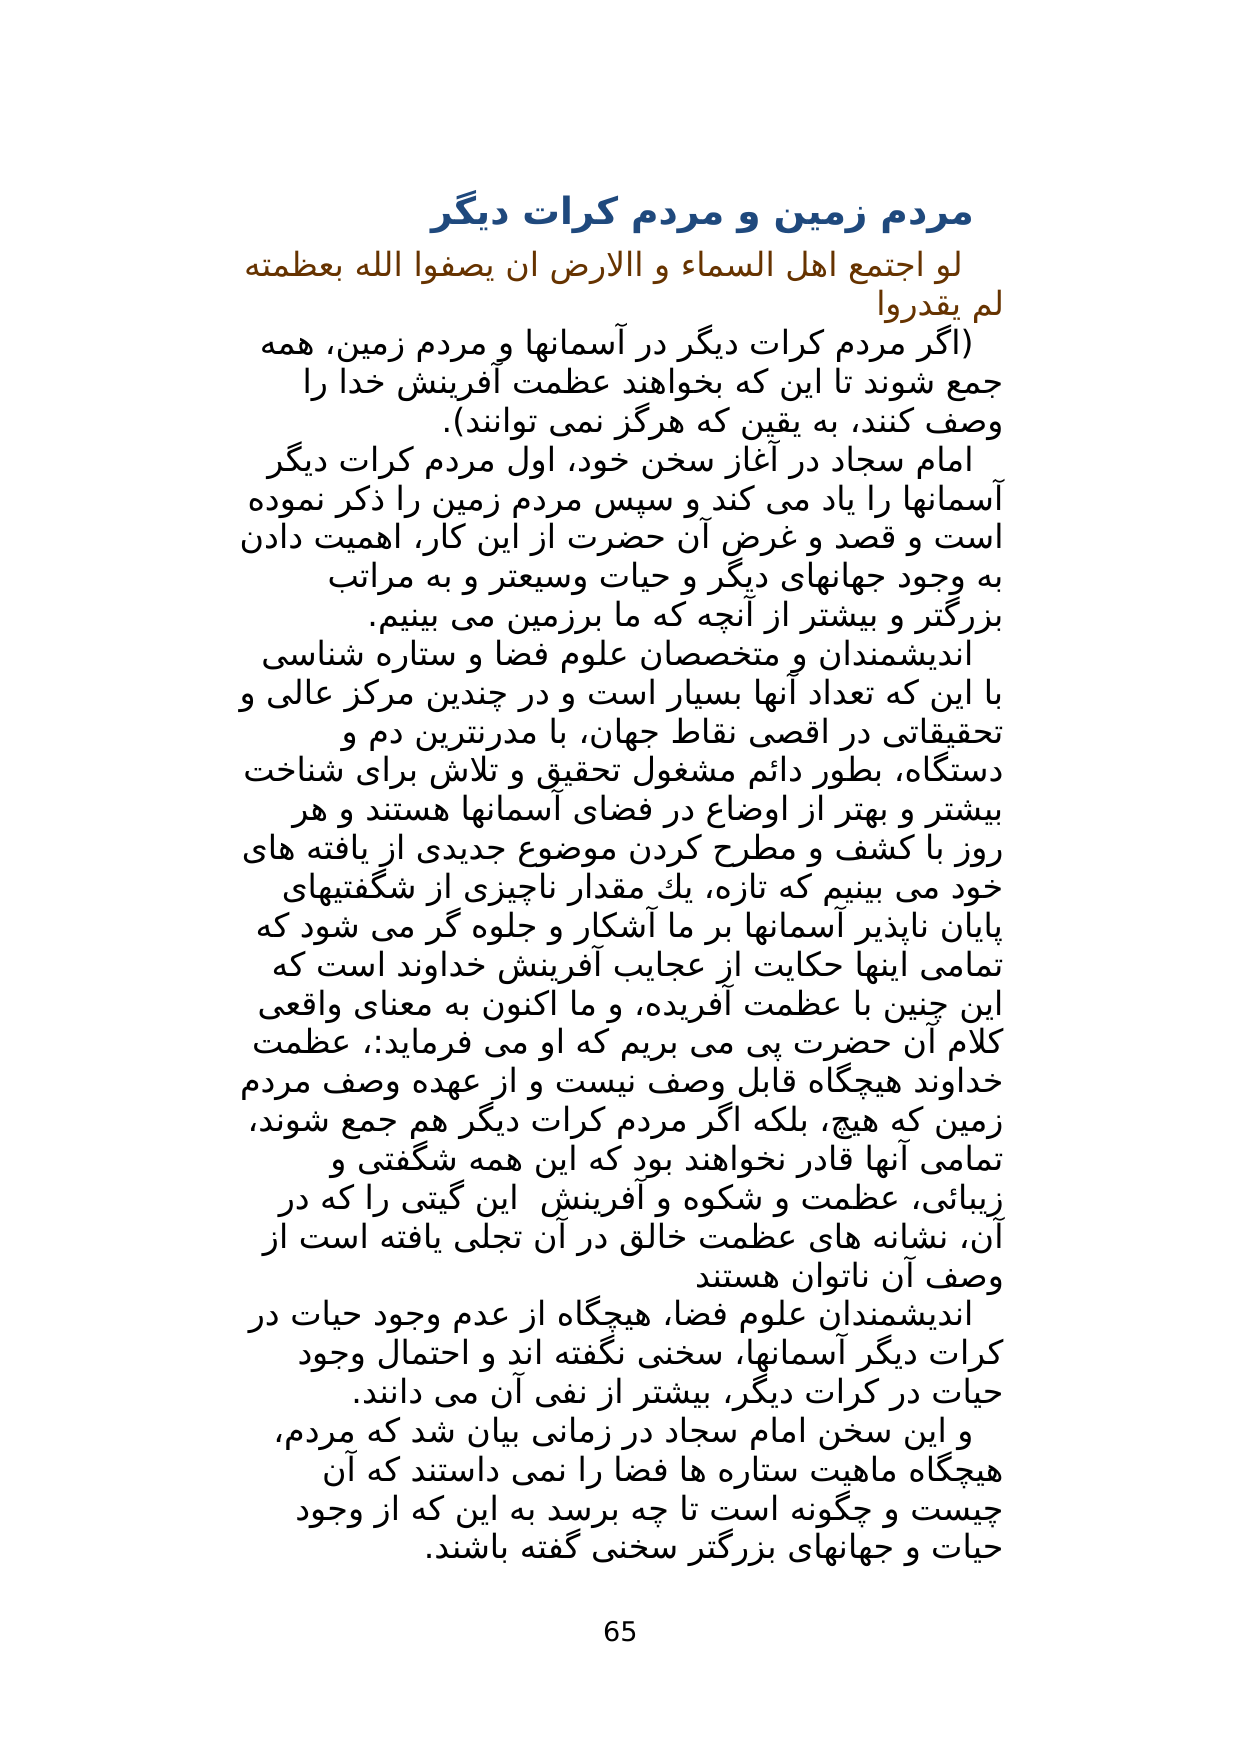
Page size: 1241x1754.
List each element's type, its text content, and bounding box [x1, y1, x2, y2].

subtitle مردم زمين و مردم كرات ديگر [236, 190, 1004, 233]
text انديشمندان علوم فضا، هيچگاه از عدم وجود حيات در كرات ديگر آسمانها، سخنى نگفته اند و احتمال وجود حيات در كرات ديگر، بيشتر از نفى آن مى دانند. [236, 1295, 1004, 1411]
text انديشمندان و متخصصان علوم فضا و ستاره شناسى با اين كه تعداد آنها بسيار است و در چندين مركز عالى و تحقيقاتى در اقصى نقاط جهان، با مدرنترين دم و دستگاه، بطور دائم مشغول تحقيق و تلاش براى شناخت بيشتر و بهتر از اوضاع در فضاى آسمانها هستند و هر روز با كشف و مطرح كردن موضوع جديدى از يافته هاى خود مى بينيم كه تازه، يك مقدار ناچيزى از شگفتيهاى پايان ناپذير آسمانها بر ما آشكار و جلوه گر مى شود كه تمامى اينها حكايت از عجايب آفرينش خداوند است كه اين چنين با عظمت آفريده، و ما اكنون به معناى واقعى كلام آن حضرت پى مى بريم كه او مى فرمايد:، عظمت خداوند هيچگاه قابل وصف نيست و از عهده وصف مردم زمين كه هيچ، بلكه اگر مردم كرات ديگر هم جمع شوند، تمامى آنها قادر نخواهند بود كه اين همه شگفتى و زيبائى، عظمت و شكوه و آفرينش ‍ اين گيتى را كه در آن، نشانه هاى عظمت خالق در آن تجلى يافته است از وصف آن ناتوان هستند [236, 634, 1004, 1295]
text (اگر مردم كرات ديگر در آسمانها و مردم زمين، همه جمع شوند تا اين كه بخواهند عظمت آفرينش خدا را وصف كنند، به يقين كه هرگز نمى توانند). [236, 323, 1004, 440]
text امام سجاد در آغاز سخن خود، اول مردم كرات ديگر آسمانها را ياد مى كند و سپس مردم زمين را ذكر نموده است و قصد و غرض آن حضرت از اين كار، اهميت دادن به وجود جهانهاى ديگر و حيات وسيعتر و به مراتب بزرگتر و بيشتر از آنچه كه ما برزمين مى بينيم. [236, 440, 1004, 634]
text لو اجتمع اهل السماء و االارض ان يصفوا الله بعظمته لم يقدروا [236, 246, 1004, 323]
text و اين سخن امام سجاد در زمانى بيان شد كه مردم، هيچگاه ماهيت ستاره ها فضا را نمى داستند كه آن چيست و چگونه است تا چه برسد به اين كه از وجود حيات و جهانهاى بزرگتر سخنى گفته باشند. [236, 1411, 1004, 1567]
